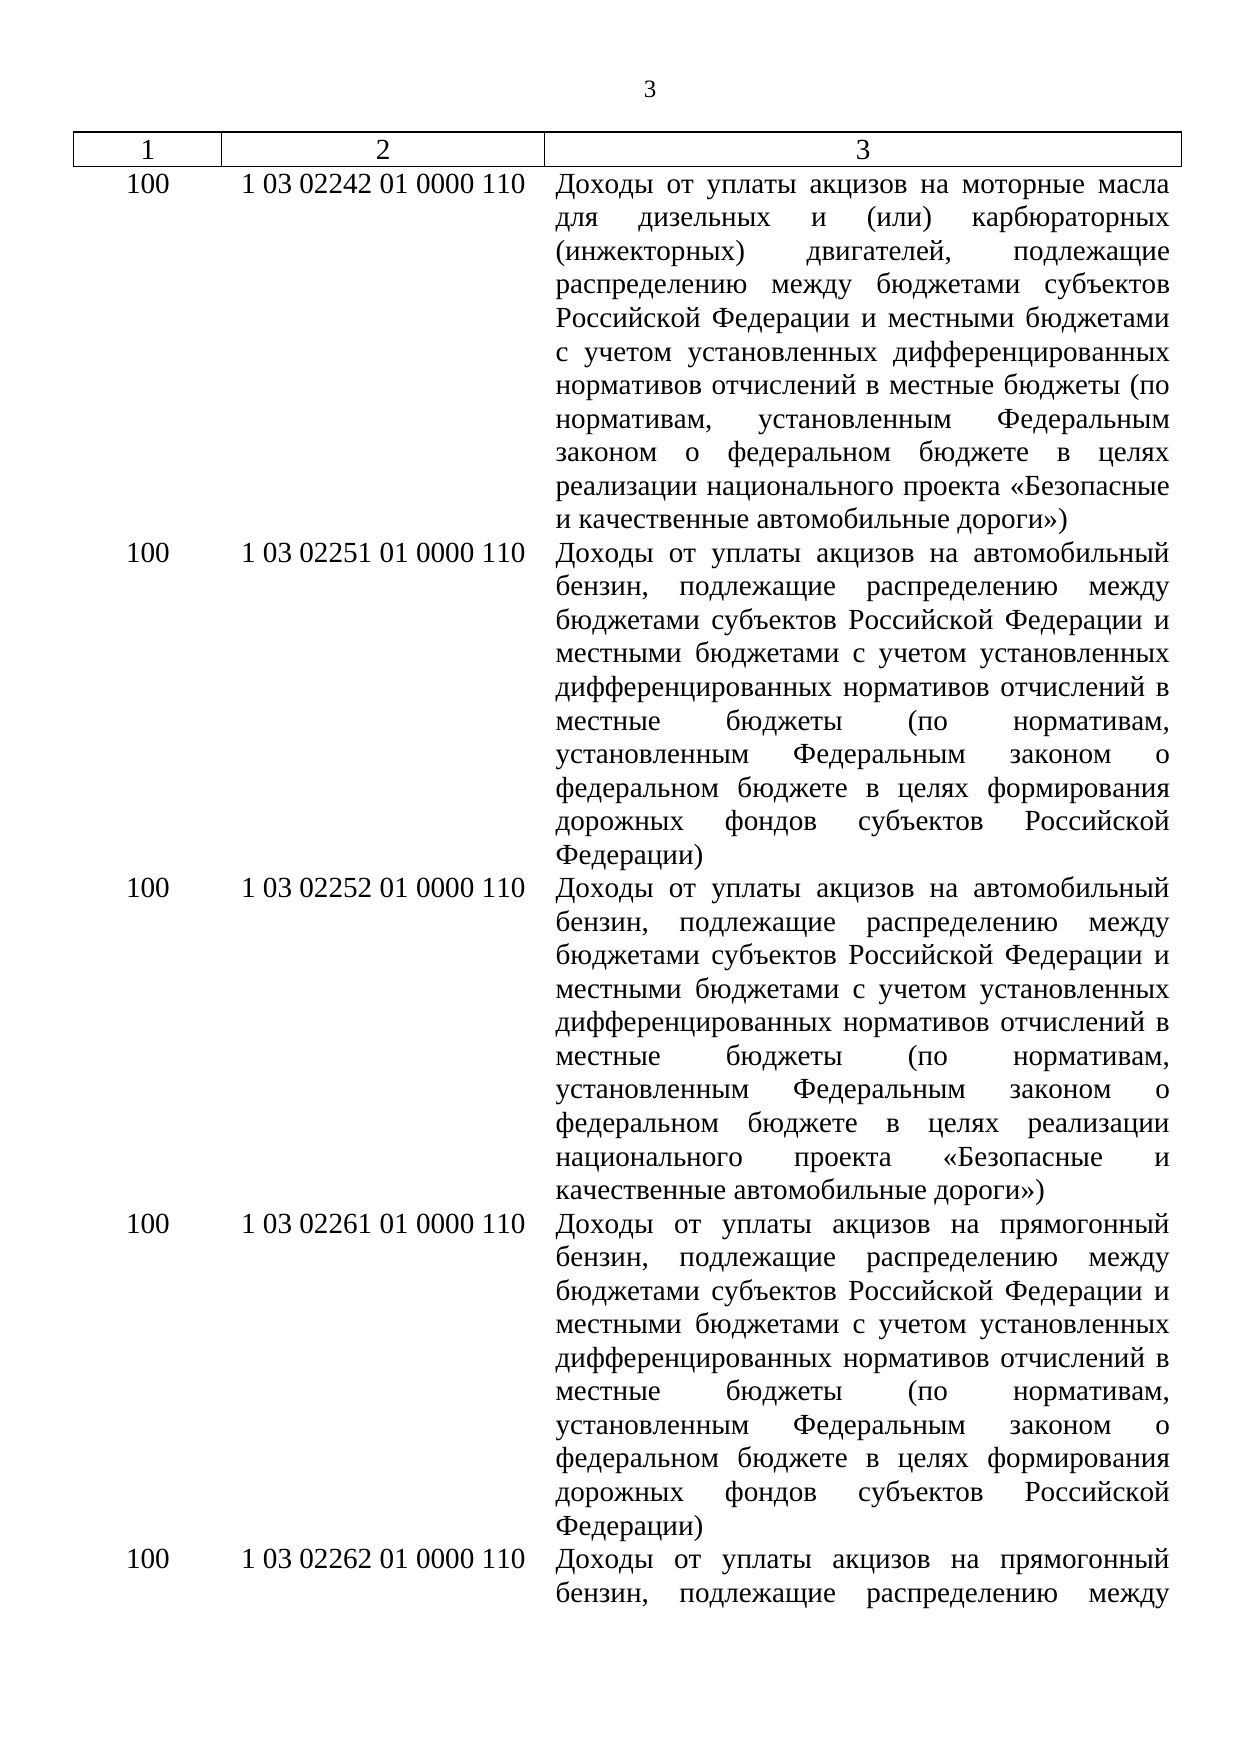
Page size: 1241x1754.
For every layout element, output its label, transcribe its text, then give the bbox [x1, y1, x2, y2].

table_cell 100 [74, 1541, 222, 1608]
table_cell Доходы от уплаты акцизов на прямогонный бензин, подлежащие распределению между бюджетами субъектов Российской Федерации и местными бюджетами с учетом установленных дифференцированных нормативов отчислений в местные бюджеты (по нормативам, установленным Федеральным законом о федеральном бюджете в целях формирования дорожных фондов субъектов Российской Федерации) [544, 1206, 1181, 1541]
table_cell Доходы от уплаты акцизов на моторные масла для дизельных и (или) карбюраторных (инжекторных) двигателей, подлежащие распределению между бюджетами субъектов Российской Федерации и местными бюджетами с учетом установленных дифференцированных нормативов отчислений в местные бюджеты (по нормативам, установленным Федеральным законом о федеральном бюджете в целях реализации национального проекта «Безопасные и качественные автомобильные дороги») [544, 167, 1181, 535]
table_cell 1 03 02251 01 0000 110 [222, 535, 544, 870]
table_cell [544, 1541, 1181, 1608]
table_cell 100 [74, 167, 222, 535]
table_cell 1 03 02262 01 0000 110 [222, 1541, 544, 1608]
table_header 1 [74, 133, 221, 166]
table_cell 100 [74, 1206, 222, 1541]
table_cell Доходы от уплаты акцизов на автомобильный бензин, подлежащие распределению между бюджетами субъектов Российской Федерации и местными бюджетами с учетом установленных дифференцированных нормативов отчислений в местные бюджеты (по нормативам, установленным Федеральным законом о федеральном бюджете в целях формирования дорожных фондов субъектов Российской Федерации) [544, 535, 1181, 870]
table_cell 100 [74, 535, 222, 870]
table_header 2 [222, 133, 544, 166]
table_cell 1 03 02252 01 0000 110 [222, 870, 544, 1206]
table_cell 1 03 02261 01 0000 110 [222, 1206, 544, 1541]
table_cell 1 03 02242 01 0000 110 [222, 167, 544, 535]
table_header 3 [545, 133, 1181, 166]
table_cell Доходы от уплаты акцизов на автомобильный бензин, подлежащие распределению между бюджетами субъектов Российской Федерации и местными бюджетами с учетом установленных дифференцированных нормативов отчислений в местные бюджеты (по нормативам, установленным Федеральным законом о федеральном бюджете в целях реализации национального проекта «Безопасные и качественные автомобильные дороги») [544, 870, 1181, 1206]
table_cell 100 [74, 870, 222, 1206]
